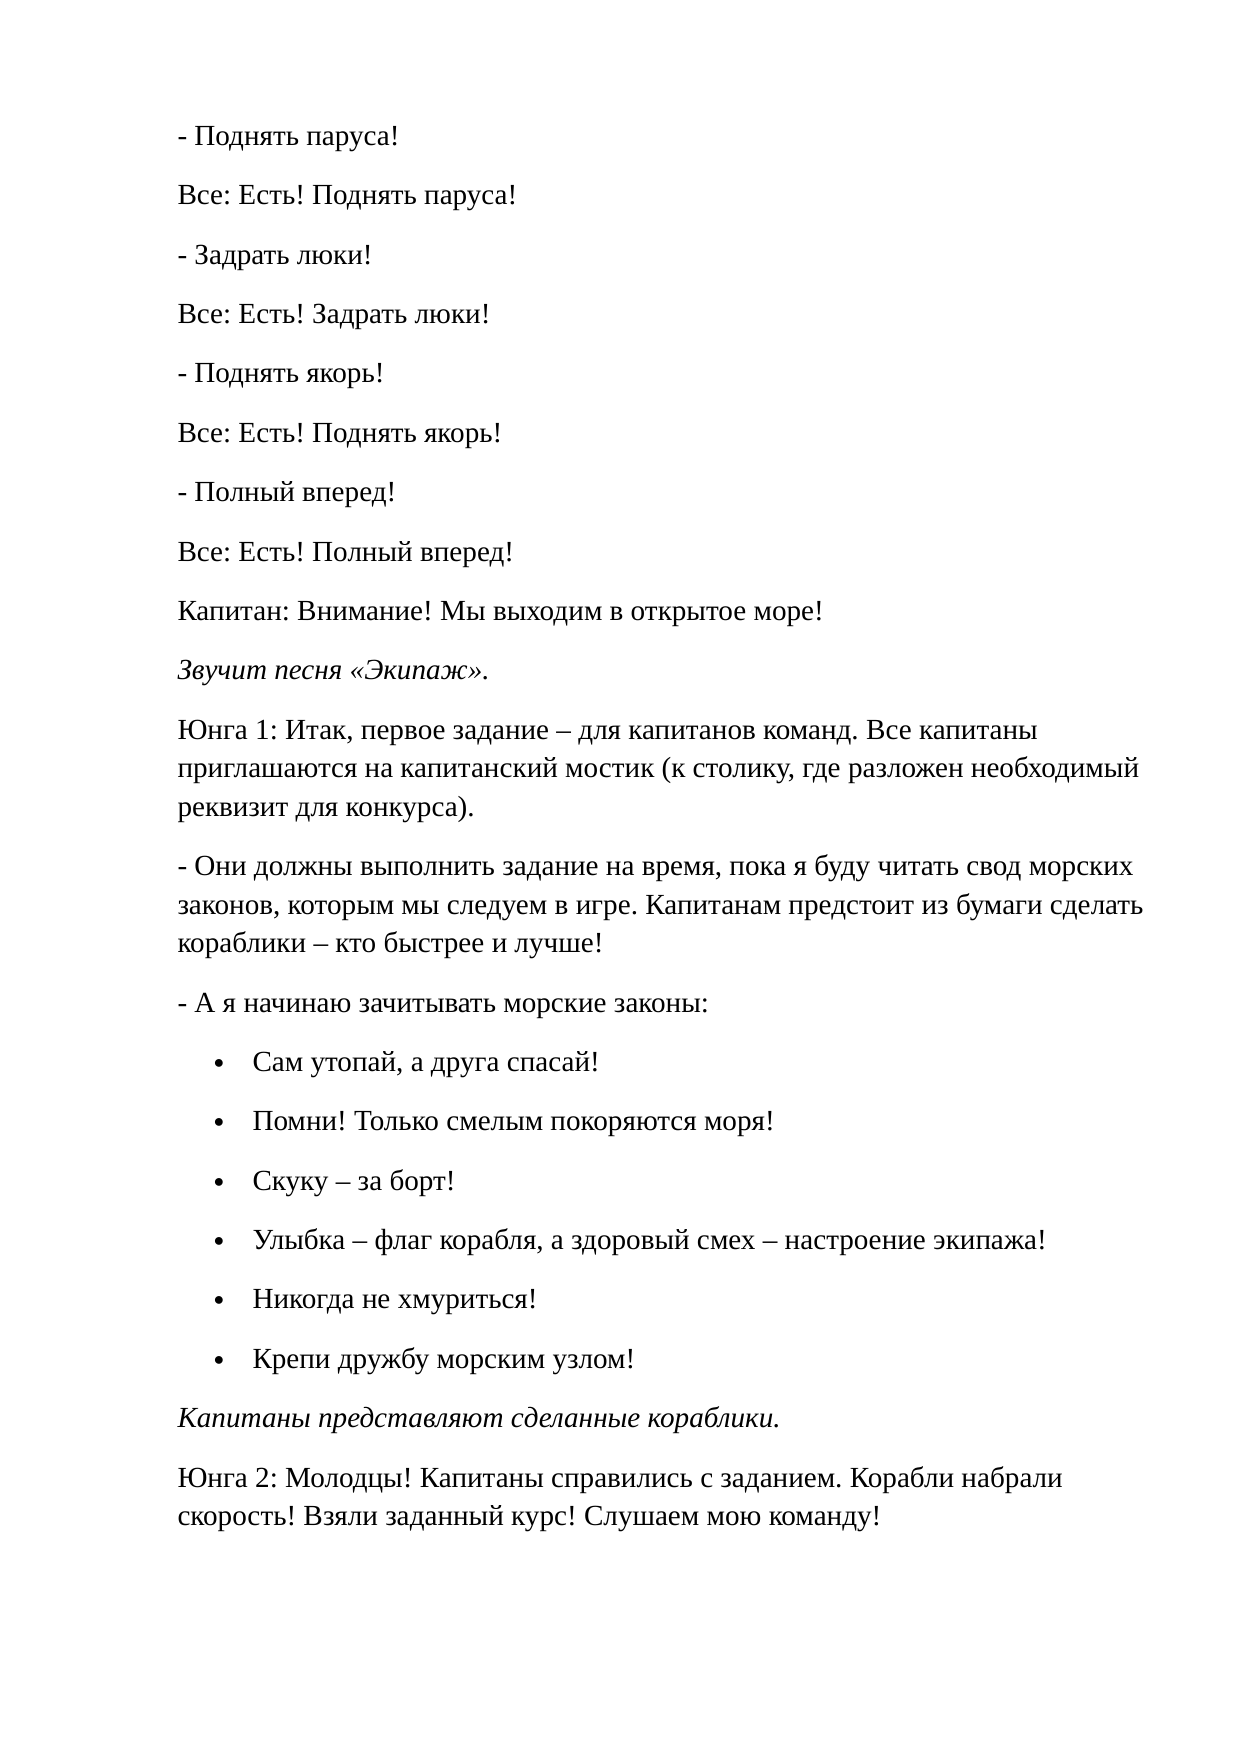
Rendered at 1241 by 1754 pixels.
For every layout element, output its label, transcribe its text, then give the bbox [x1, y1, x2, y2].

text Капитаны представляют сделанные кораблики. [177, 1400, 1152, 1434]
text - Задрать люки! [177, 237, 1152, 270]
text Юнга 2: Молодцы! Капитаны справились с заданием. Корабли набрали скорость! Взяли заданный курс! Слушаем мою команду! [177, 1460, 1152, 1532]
list Никогда не хмуриться! [215, 1282, 1152, 1315]
text - Они должны выполнить задание на время, пока я буду читать свод морских законов, которым мы следуем в игре. Капитанам предстоит из бумаги сделать кораблики – кто быстрее и лучше! [177, 848, 1152, 959]
list Улыбка – флаг корабля, а здоровый смех – настроение экипажа! [215, 1222, 1152, 1256]
list Помни! Только смелым покоряются моря! [215, 1103, 1152, 1137]
text Все: Есть! Поднять паруса! [177, 177, 1152, 211]
text Звучит песня «Экипаж». [177, 652, 1152, 686]
text Все: Есть! Поднять якорь! [177, 415, 1152, 448]
text Юнга 1: Итак, первое задание – для капитанов команд. Все капитаны приглашаются на капитанский мостик (к столику, где разложен необходимый реквизит для конкурса). [177, 712, 1152, 822]
text - А я начинаю зачитывать морские законы: [177, 985, 1152, 1018]
text Все: Есть! Полный вперед! [177, 534, 1152, 567]
list Сам утопай, а друга спасай! [215, 1044, 1152, 1078]
list Скуку – за борт! [215, 1163, 1152, 1196]
list Крепи дружбу морским узлом! [215, 1341, 1152, 1374]
text - Полный вперед! [177, 474, 1152, 508]
text Все: Есть! Задрать люки! [177, 296, 1152, 330]
text - Поднять якорь! [177, 356, 1152, 389]
text Капитан: Внимание! Мы выходим в открытое море! [177, 593, 1152, 627]
text - Поднять паруса! [177, 118, 1152, 152]
